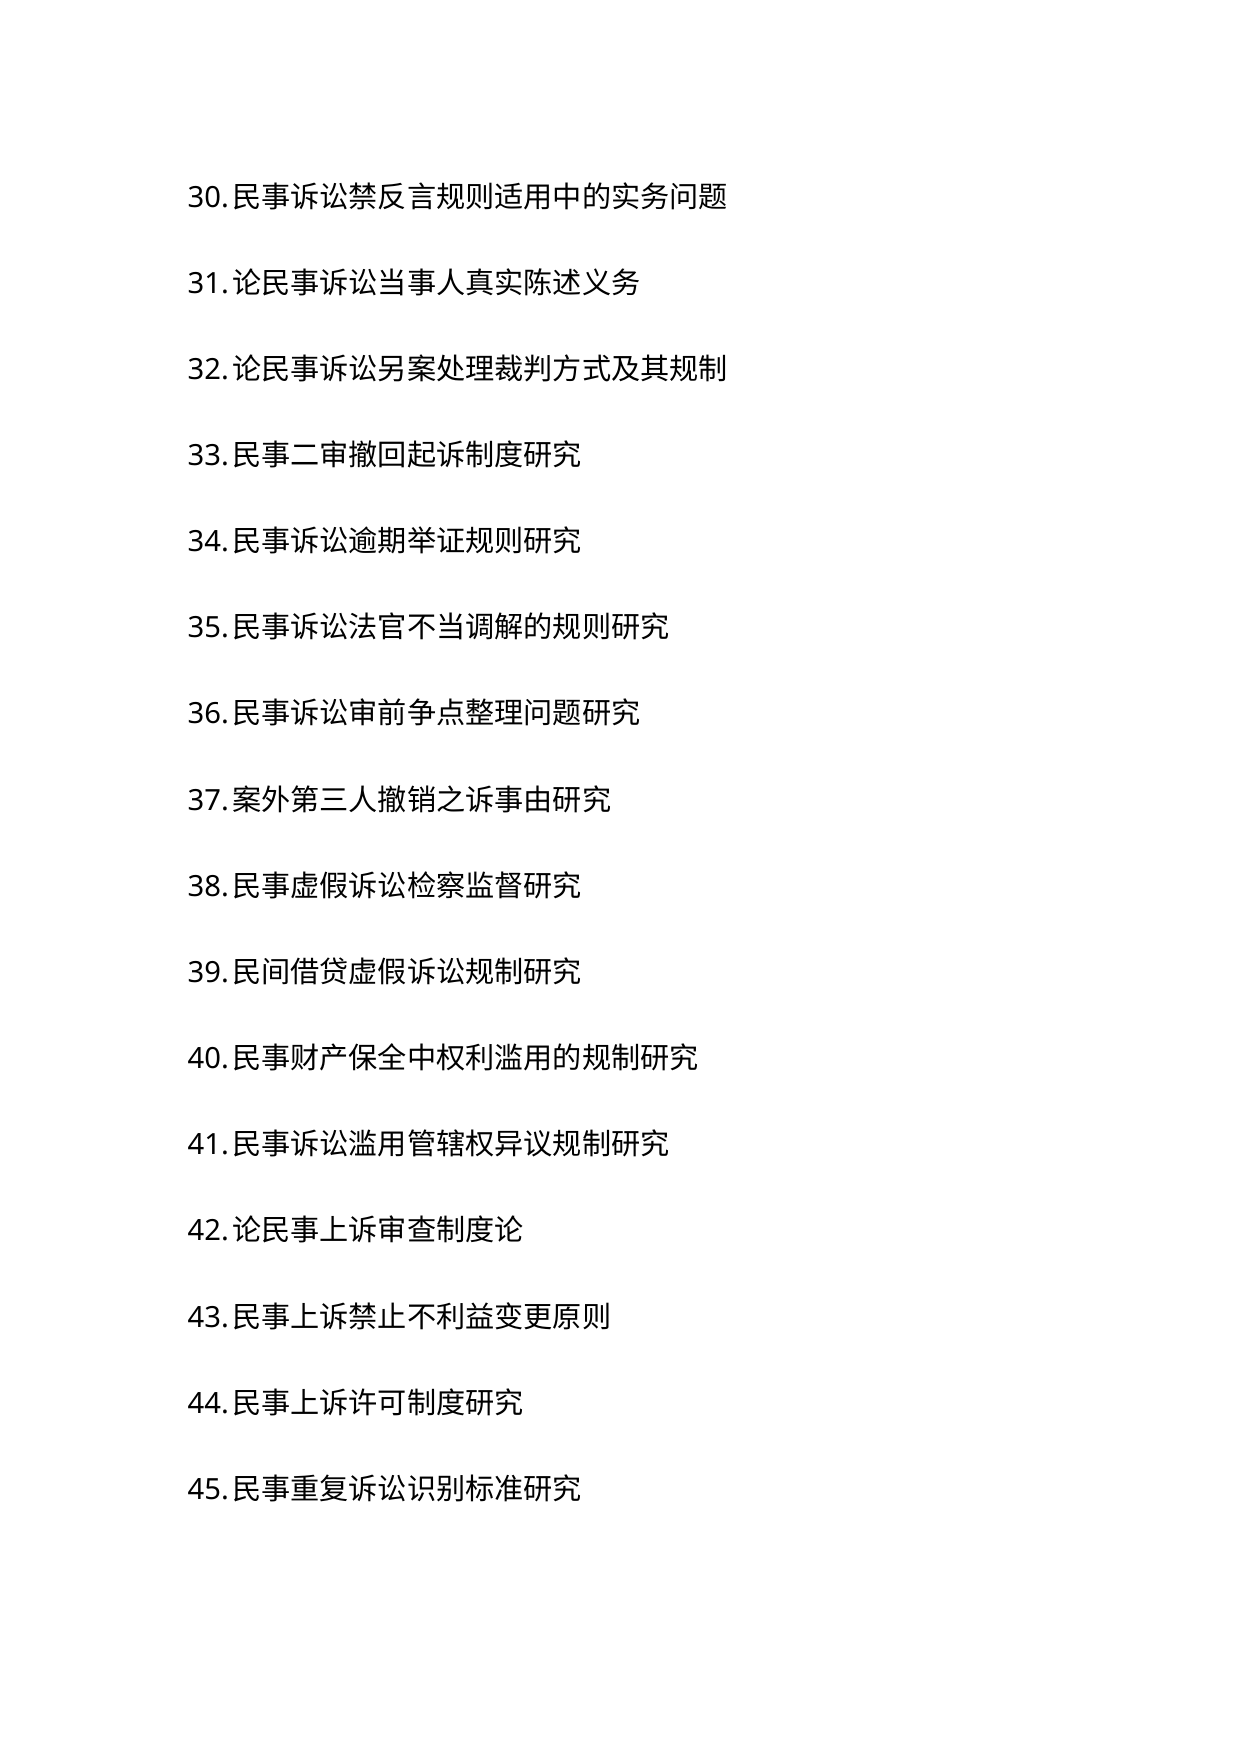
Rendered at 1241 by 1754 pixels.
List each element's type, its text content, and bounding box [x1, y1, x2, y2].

list 案外第三人撤销之诉事由研究 [187, 765, 1053, 830]
list 民事财产保全中权利滥用的规制研究 [187, 1023, 1053, 1088]
list 民间借贷虚假诉讼规制研究 [187, 937, 1053, 1002]
list 民事虚假诉讼检察监督研究 [187, 851, 1053, 916]
list 论民事诉讼当事人真实陈述义务 [187, 248, 1053, 313]
list 论民事诉讼另案处理裁判方式及其规制 [187, 334, 1053, 399]
list 民事诉讼滥用管辖权异议规制研究 [187, 1109, 1053, 1174]
list 民事重复诉讼识别标准研究 [187, 1454, 1053, 1519]
list 民事诉讼禁反言规则适用中的实务问题 [187, 162, 1053, 227]
list 民事二审撤回起诉制度研究 [187, 420, 1053, 485]
list 民事上诉禁止不利益变更原则 [187, 1282, 1053, 1347]
list 论民事上诉审查制度论 [187, 1196, 1053, 1261]
list 民事诉讼审前争点整理问题研究 [187, 679, 1053, 744]
list 民事诉讼法官不当调解的规则研究 [187, 593, 1053, 658]
list 民事上诉许可制度研究 [187, 1368, 1053, 1433]
list 民事诉讼逾期举证规则研究 [187, 507, 1053, 572]
